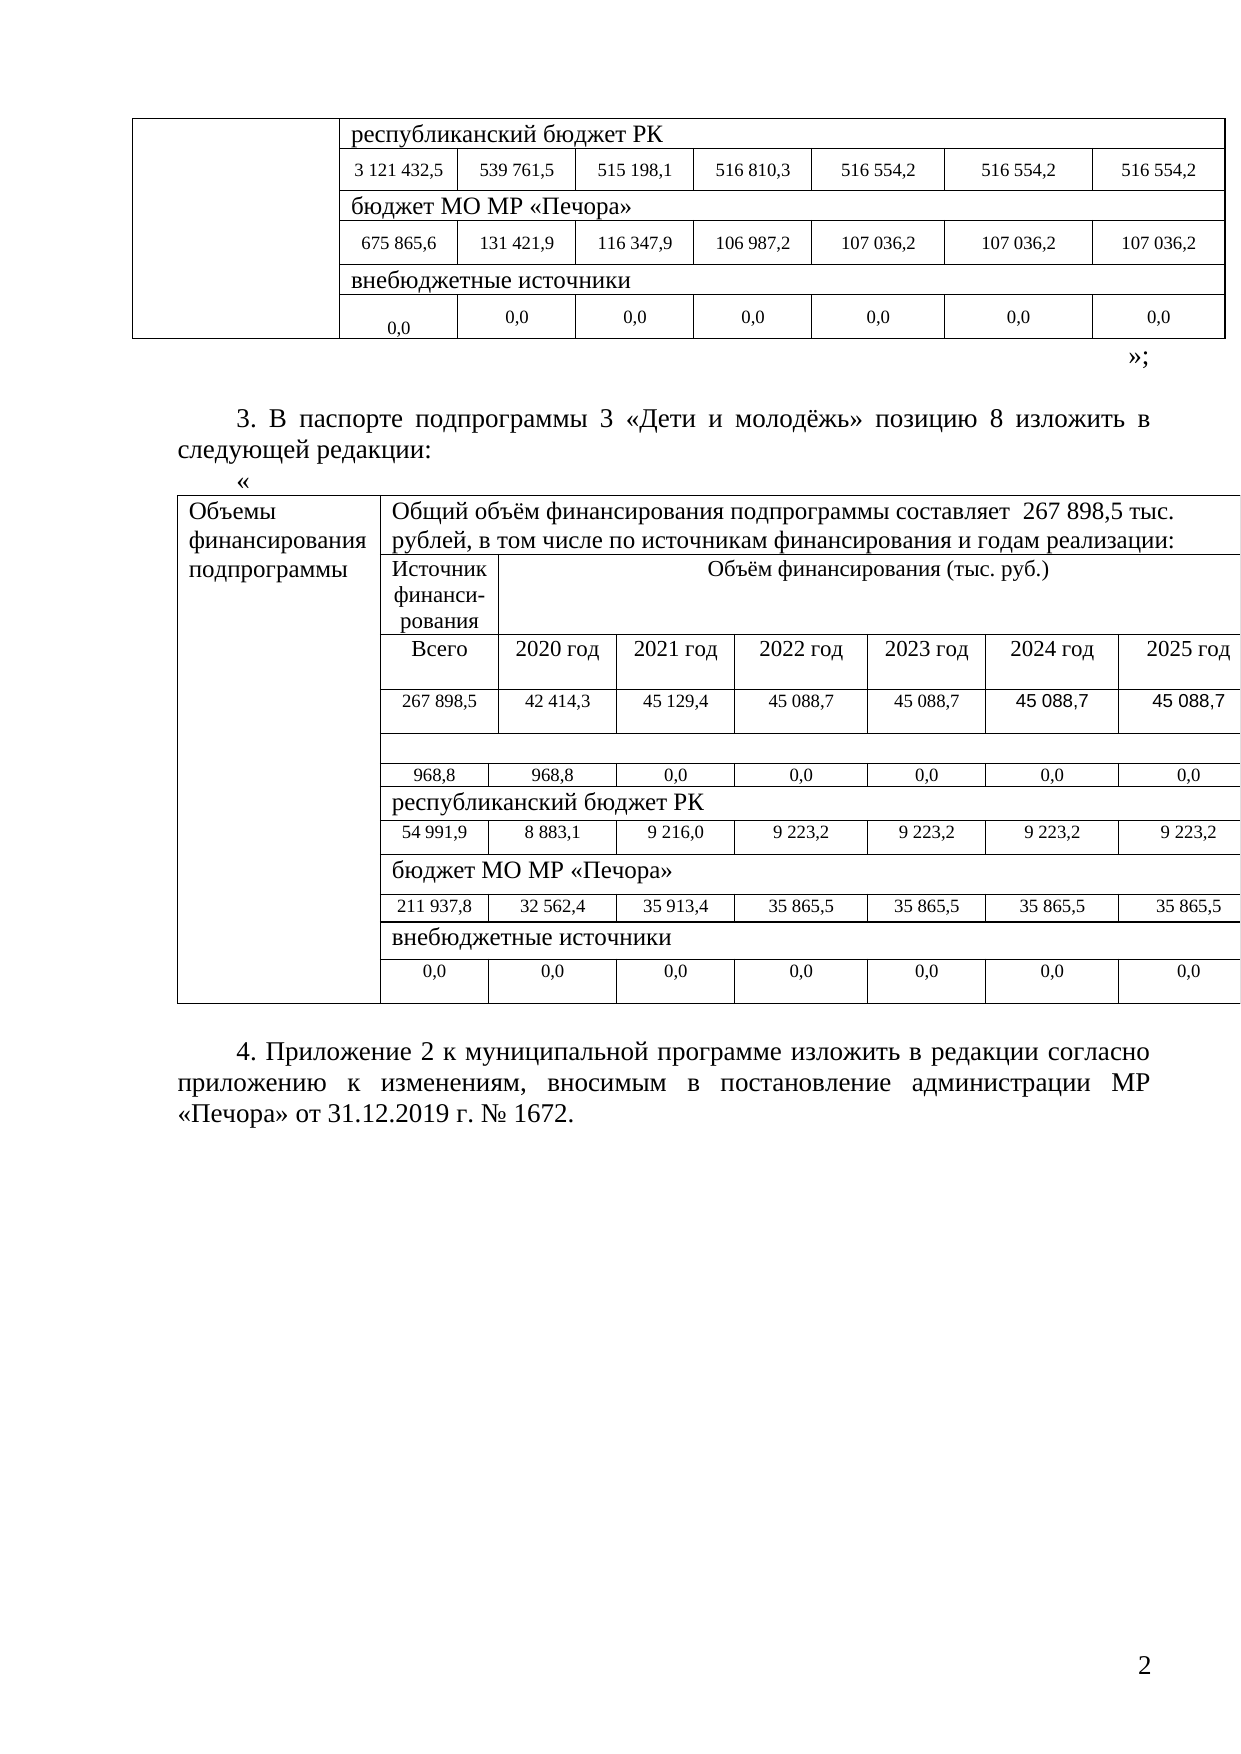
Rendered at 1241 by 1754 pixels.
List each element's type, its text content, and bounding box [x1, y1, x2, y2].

table_cell 515 198,1 [576, 149, 693, 190]
table_cell 9 223,2 [868, 821, 985, 854]
table_cell 8 883,1 [489, 821, 616, 854]
table_cell 2020 год [499, 635, 616, 689]
table_cell 107 036,2 [1093, 221, 1224, 264]
table_cell 0,0 [617, 960, 734, 1003]
table_cell 45 088,7 [868, 690, 985, 733]
table_cell 0,0 [576, 295, 693, 338]
table_cell внебюджетные источники [340, 265, 1224, 294]
table_cell 107 036,2 [945, 221, 1092, 264]
text « [177, 464, 1152, 495]
table_cell 107 036,2 [812, 221, 944, 264]
table_cell 0,0 [617, 764, 734, 786]
table_cell 2022 год [735, 635, 867, 689]
table_cell 3 121 432,5 [340, 149, 457, 190]
table_cell 9 223,2 [1119, 821, 1240, 854]
table_cell 2025 год [1119, 635, 1240, 689]
table_cell 0,0 [868, 764, 985, 786]
table_cell 516 810,3 [694, 149, 811, 190]
table_cell 54 991,9 [381, 821, 488, 854]
table_cell 2023 год [868, 635, 985, 689]
table_cell 45 088,7 [986, 690, 1118, 733]
table_cell 267 898,5 [381, 690, 498, 733]
table_cell Объём финансирования (тыс. руб.) [499, 555, 1240, 634]
table_cell 0,0 [1093, 295, 1224, 338]
table_cell бюджет МО МР «Печора» [381, 855, 1240, 893]
table_cell 9 223,2 [735, 821, 867, 854]
table_cell 35 913,4 [617, 895, 734, 921]
table_cell 2021 год [617, 635, 734, 689]
table_cell 0,0 [1119, 960, 1240, 1003]
table_cell республиканский бюджет РК [381, 787, 1240, 820]
table_cell 106 987,2 [694, 221, 811, 264]
table_cell 0,0 [489, 960, 616, 1003]
table_cell 0,0 [381, 960, 488, 1003]
table_cell 131 421,9 [458, 221, 575, 264]
table_cell 675 865,6 [340, 221, 457, 264]
table_cell 0,0 [735, 960, 867, 1003]
table_cell республиканский бюджет РК [340, 119, 1224, 148]
text »; [177, 339, 1152, 371]
table_cell 45 088,7 [735, 690, 867, 733]
table_cell 35 865,5 [986, 895, 1118, 921]
table_cell 45 088,7 [1119, 690, 1240, 733]
table_cell 516 554,2 [812, 149, 944, 190]
table_cell 9 223,2 [986, 821, 1118, 854]
table_cell внебюджетные источники [381, 923, 1240, 958]
table_cell 116 347,9 [576, 221, 693, 264]
table_cell 0,0 [868, 960, 985, 1003]
table_cell 516 554,2 [945, 149, 1092, 190]
table_header Объемы финансирования подпрограммы [178, 496, 380, 1003]
table_cell 0,0 [735, 764, 867, 786]
table_cell 0,0 [986, 764, 1118, 786]
table_cell 539 761,5 [458, 149, 575, 190]
table_cell 516 554,2 [1093, 149, 1224, 190]
table_cell Всего [381, 635, 498, 689]
table_cell 0,0 [694, 295, 811, 338]
table_cell 32 562,4 [489, 895, 616, 921]
table_cell 45 129,4 [617, 690, 734, 733]
table_cell 9 216,0 [617, 821, 734, 854]
table_cell 0,0 [986, 960, 1118, 1003]
text 4. Приложение 2 к муниципальной программе изложить в редакции согласно приложению к изменениям, вносимым в постановление администрации МР «Печора» от 31.12.2019 г. № 1672. [177, 1035, 1152, 1128]
table_cell 35 865,5 [735, 895, 867, 921]
table_cell 42 414,3 [499, 690, 616, 733]
table_cell 0,0 [945, 295, 1092, 338]
table_cell 35 865,5 [868, 895, 985, 921]
table_cell 211 937,8 [381, 895, 488, 921]
table_cell [381, 734, 1240, 763]
table_header Общий объём финансирования подпрограммы составляет 267 898,5 тыс. рублей, в том числе по источникам финансирования и годам реализации: [381, 496, 1240, 554]
table_cell 0,0 [812, 295, 944, 338]
table_cell 0,0 [458, 295, 575, 338]
table_cell бюджет МО МР «Печора» [340, 191, 1224, 220]
text 3. В паспорте подпрограммы 3 «Дети и молодёжь» позицию 8 изложить в следующей редакции: [177, 402, 1152, 464]
table_cell 35 865,5 [1119, 895, 1240, 921]
table_cell 0,0 [1119, 764, 1240, 786]
table_cell 968,8 [489, 764, 616, 786]
table_cell 2024 год [986, 635, 1118, 689]
table_cell Источник финанси-рования [381, 555, 498, 634]
table_cell 968,8 [381, 764, 488, 786]
table_cell 0,0 [340, 295, 457, 338]
